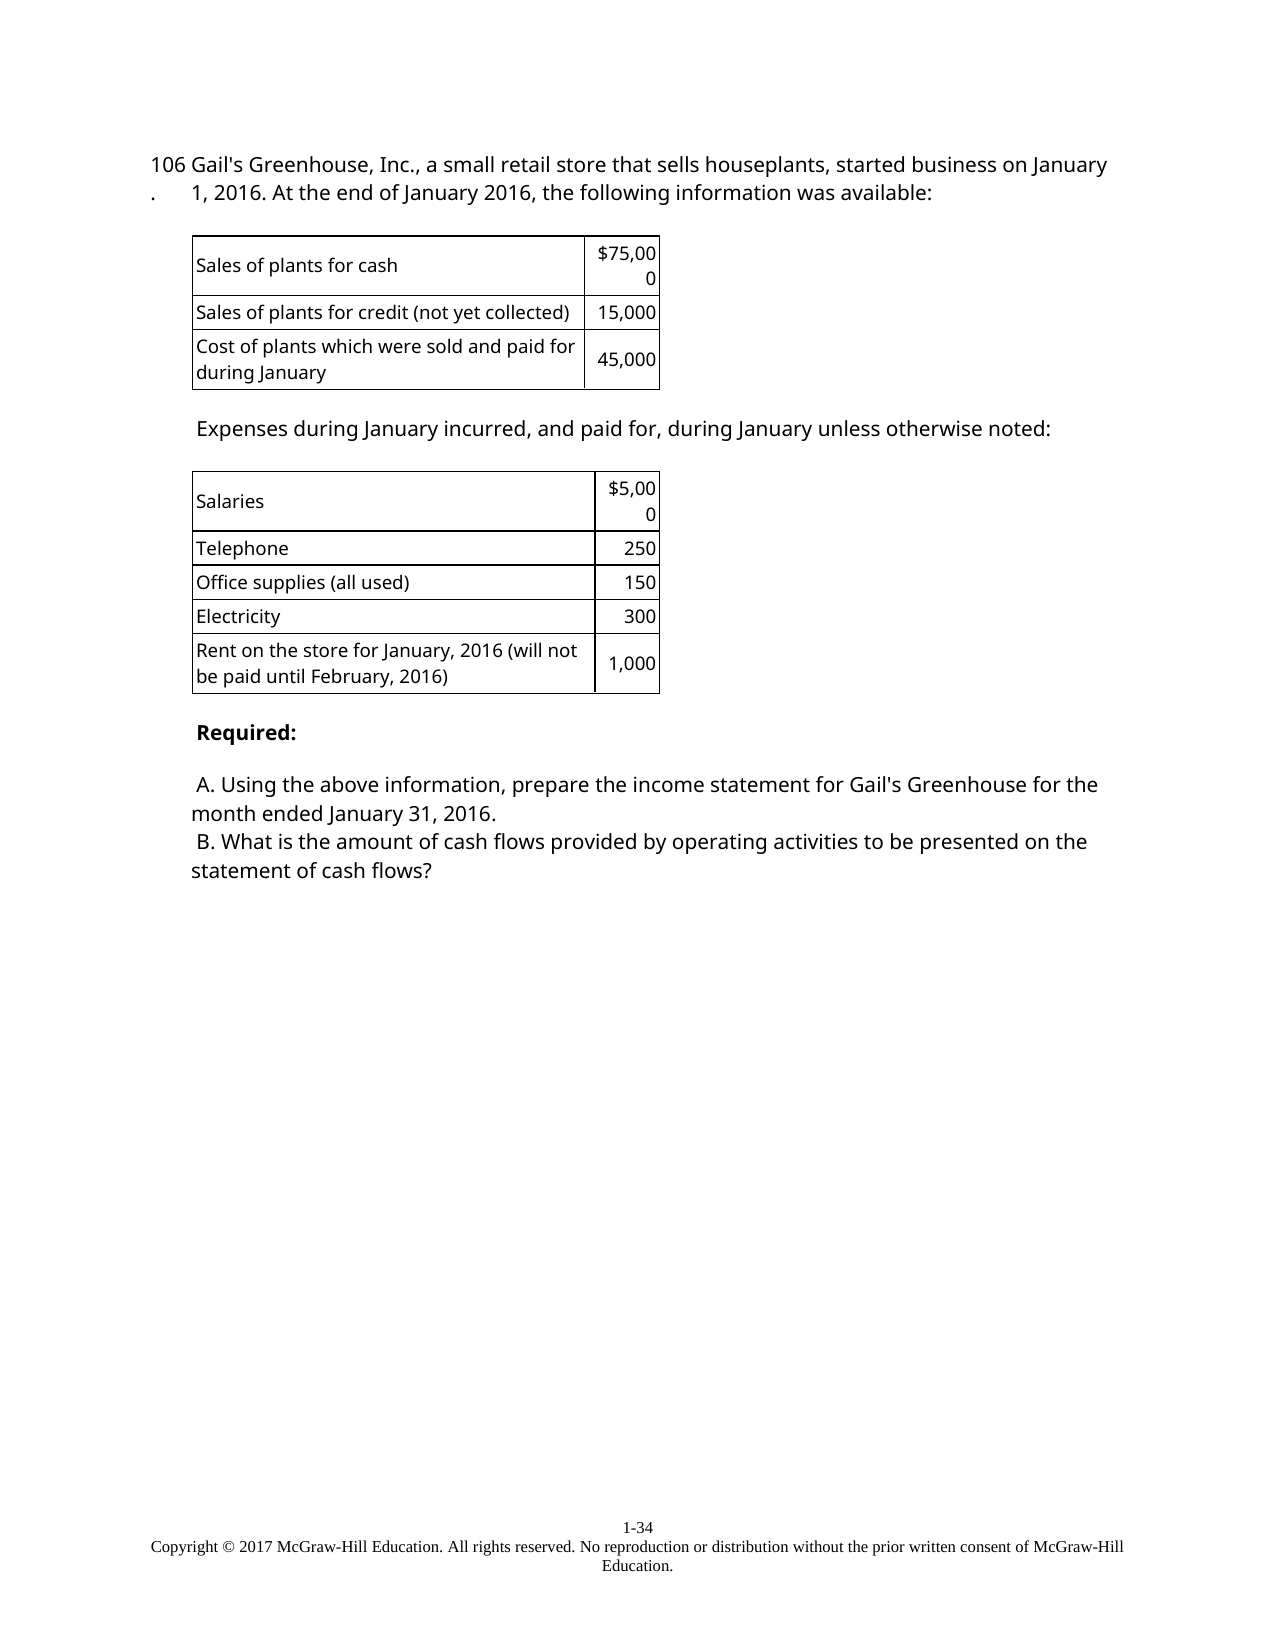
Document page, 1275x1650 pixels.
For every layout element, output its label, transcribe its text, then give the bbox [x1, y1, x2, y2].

table_header 106. [150, 150, 191, 1171]
table_header Gail's Greenhouse, Inc., a small retail store that sells houseplants, started business on January 1, 2016. At the end of January 2016, the following information was available: Expenses during January incurred, and paid for, during January unless otherwise noted: Required: A. Using the above information, prepare the income statement for Gail's Greenhouse for the month ended January 31, 2016. B. What is the amount of cash flows provided by operating activities to be presented on the statement of cash flows? [191, 150, 1125, 1171]
